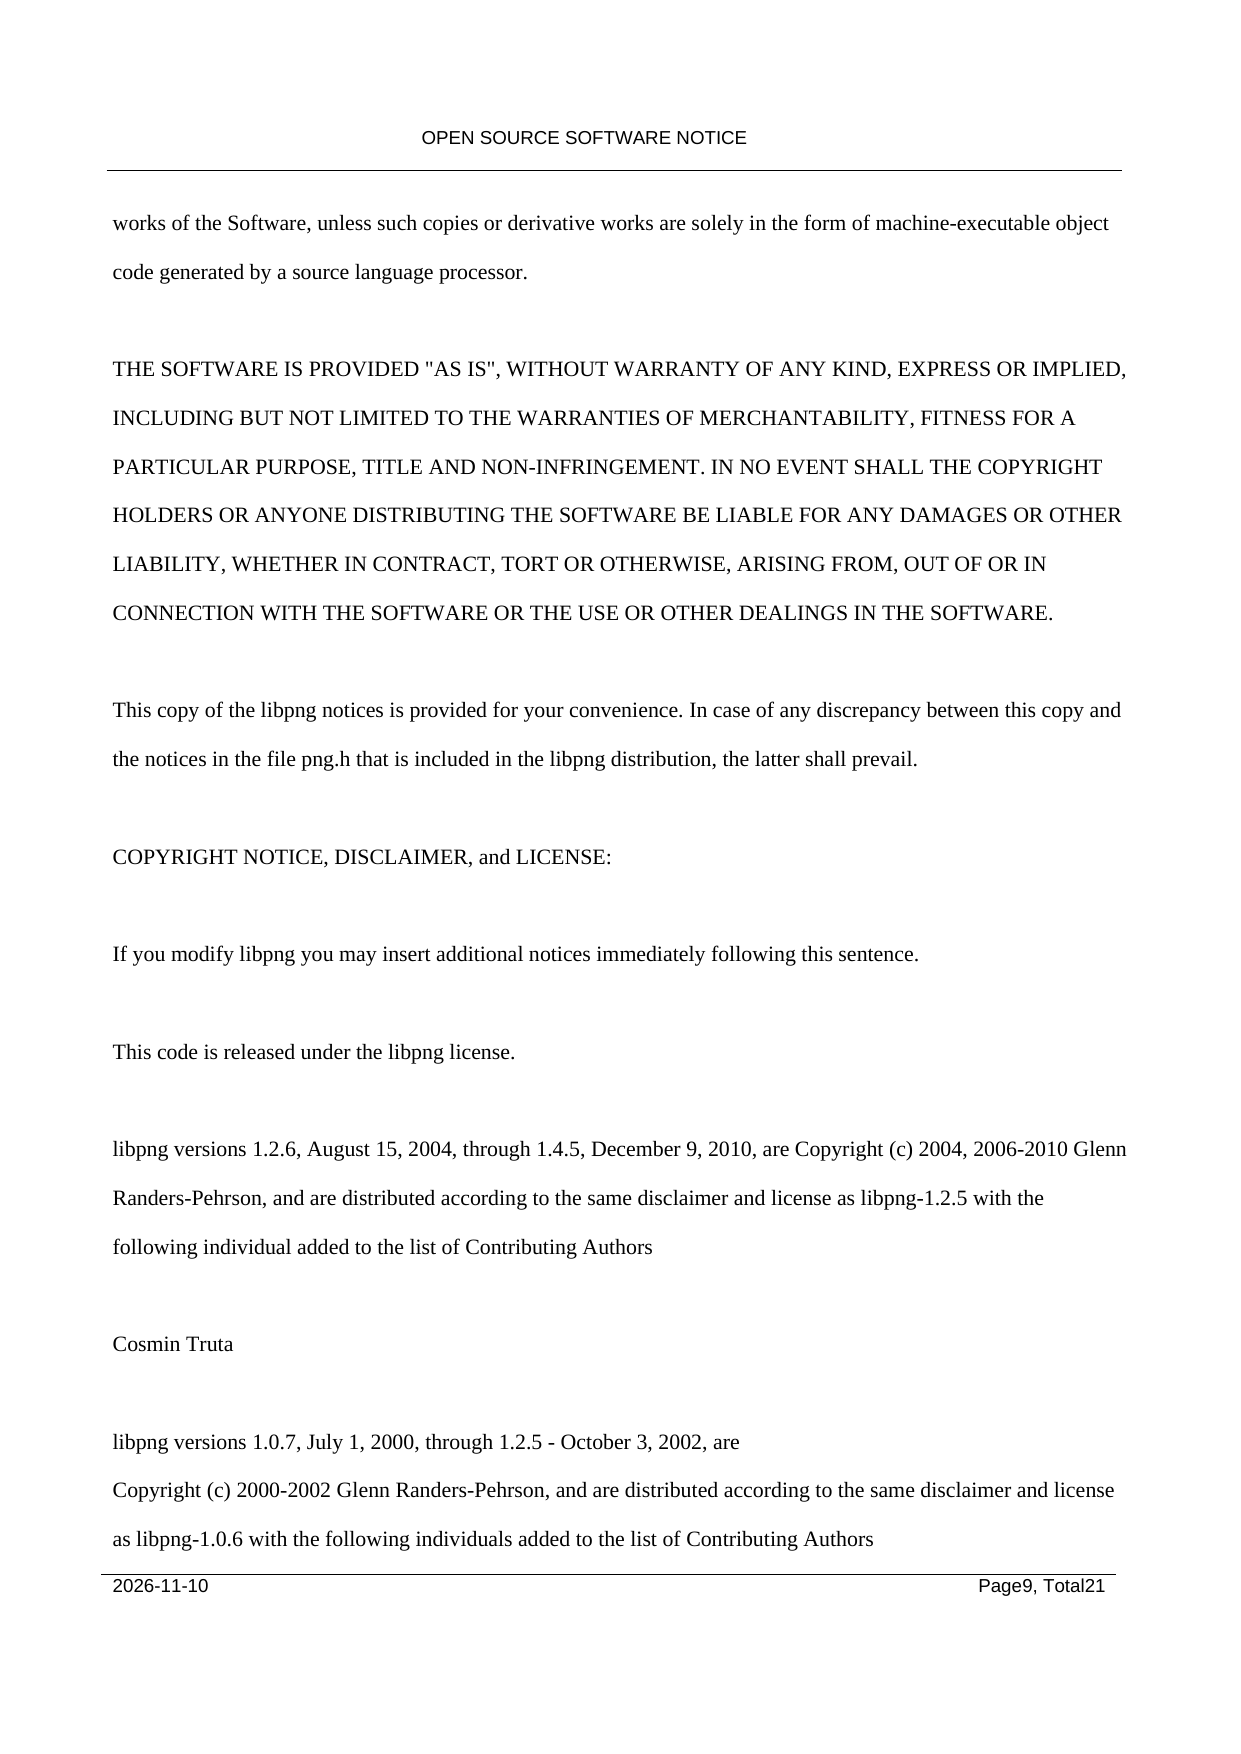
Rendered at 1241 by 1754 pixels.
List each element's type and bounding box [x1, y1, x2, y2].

text [112, 206, 1128, 1555]
